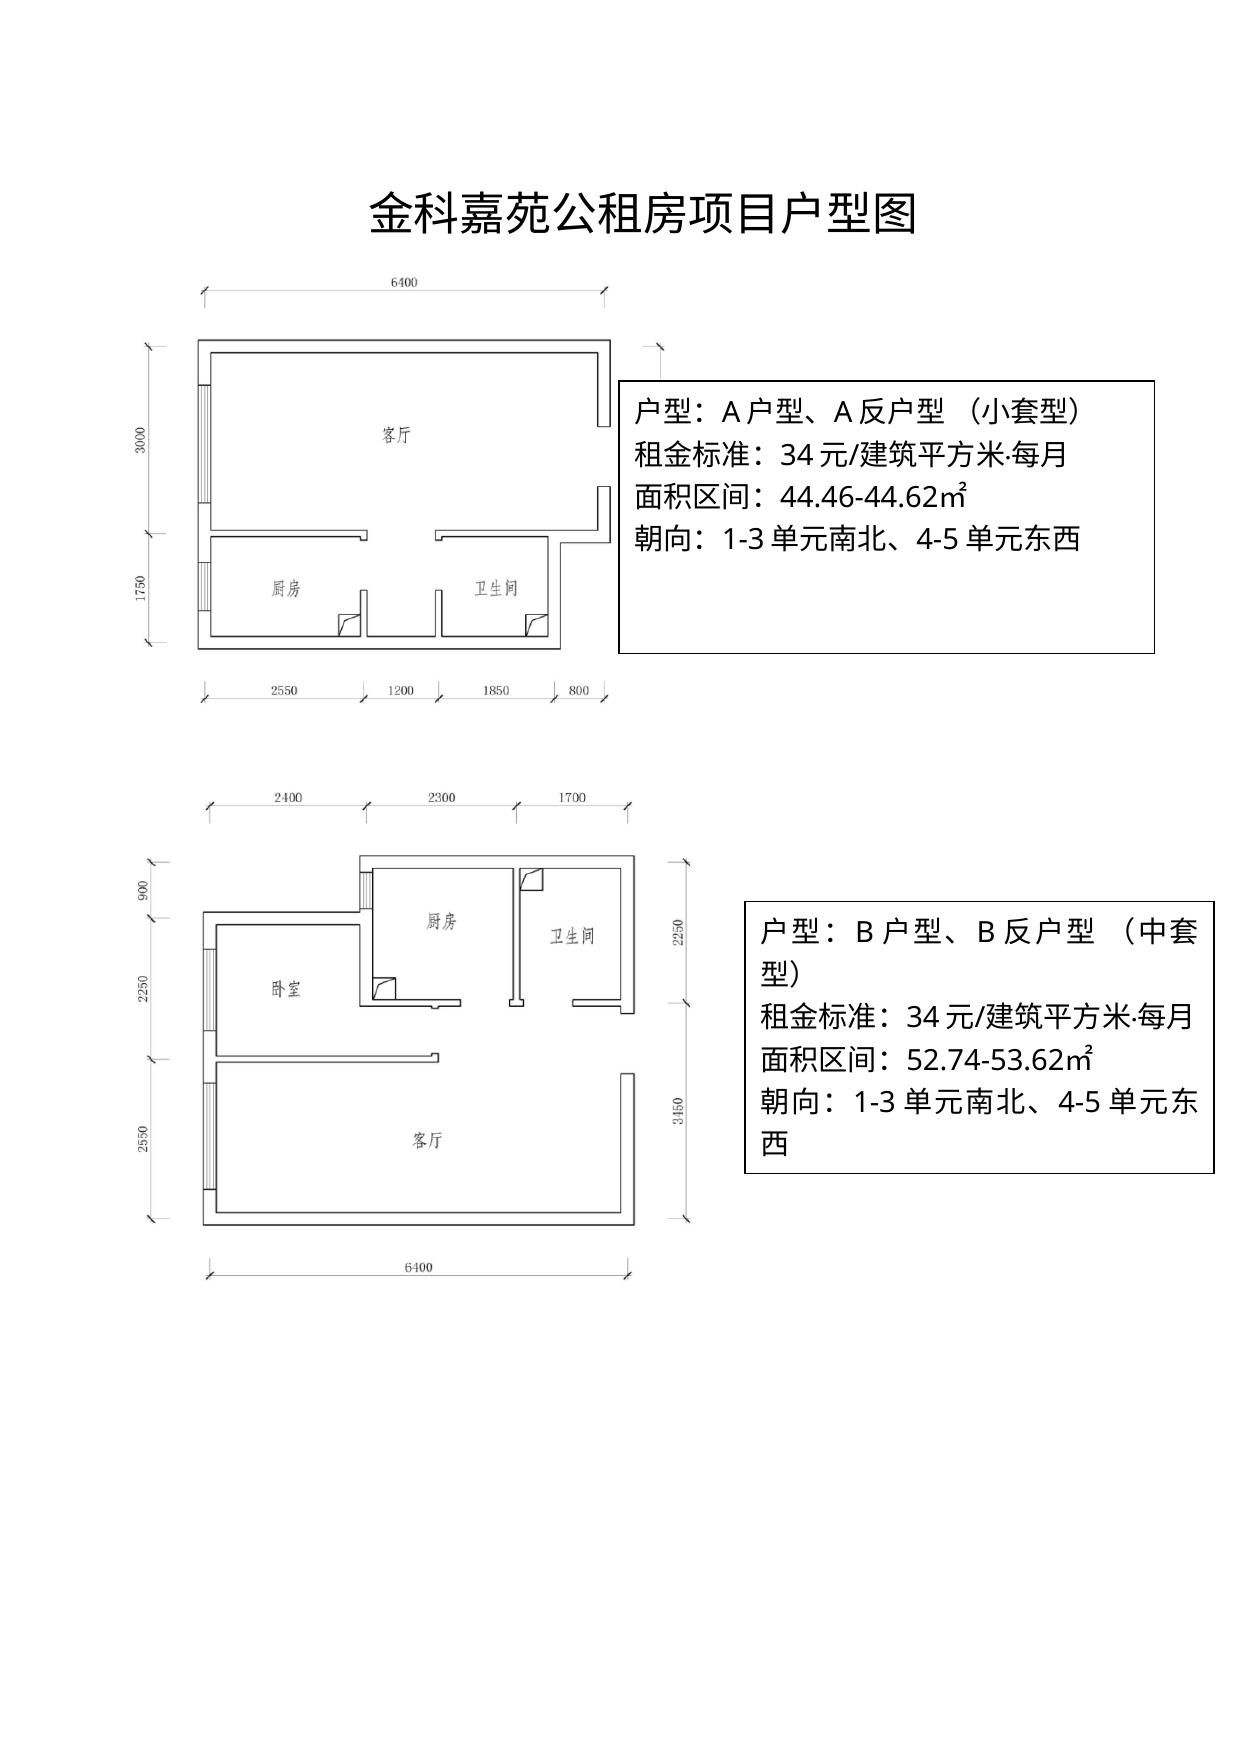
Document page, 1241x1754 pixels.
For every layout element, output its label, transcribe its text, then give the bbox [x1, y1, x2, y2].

picture [122, 259, 681, 719]
text 金科嘉苑公租房项目户型图 [189, 162, 1053, 259]
picture [122, 779, 713, 1290]
